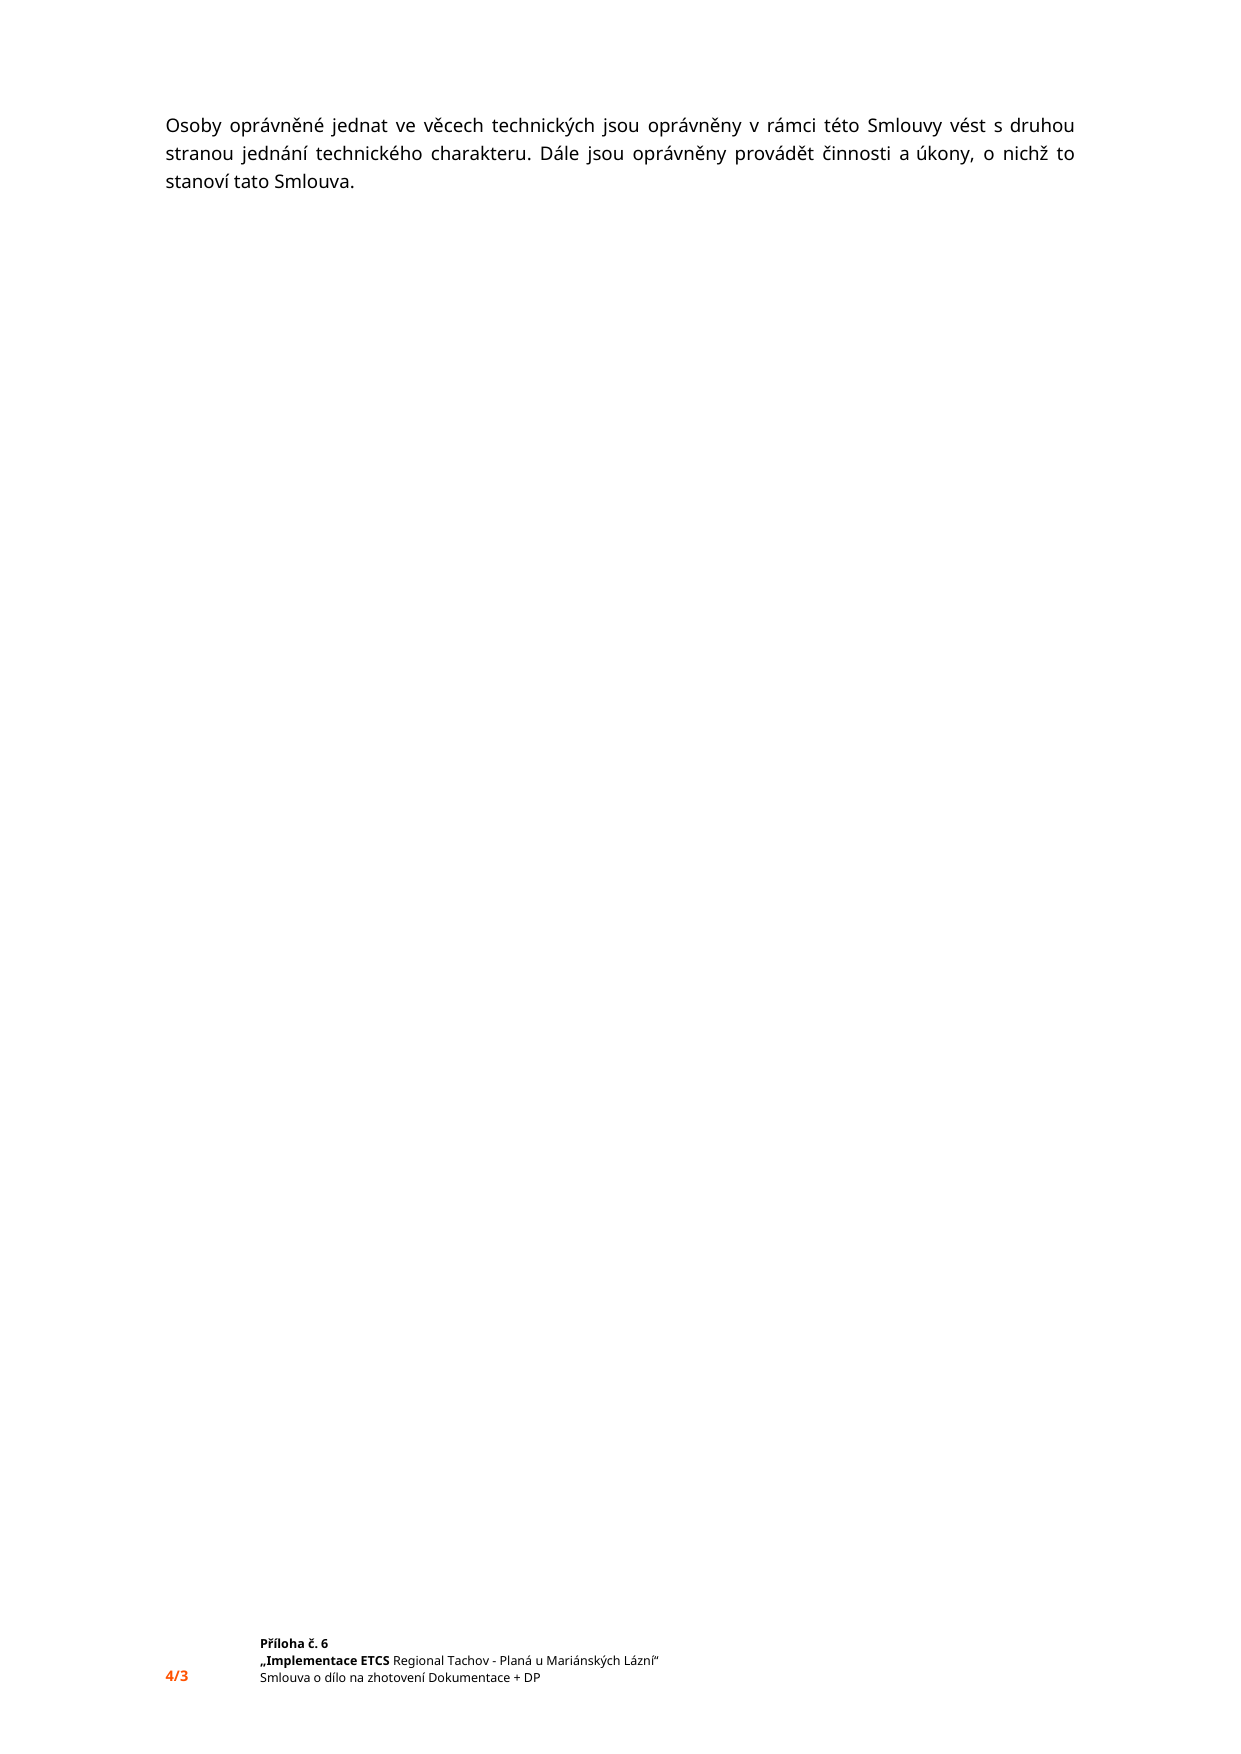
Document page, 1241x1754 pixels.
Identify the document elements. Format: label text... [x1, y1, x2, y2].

text Osoby oprávněné jednat ve věcech technických jsou oprávněny v rámci této Smlouvy vést s druhou stranou jednání technického charakteru. Dále jsou oprávněny provádět činnosti a úkony, o nichž to stanoví tato Smlouva. [165, 112, 1075, 194]
